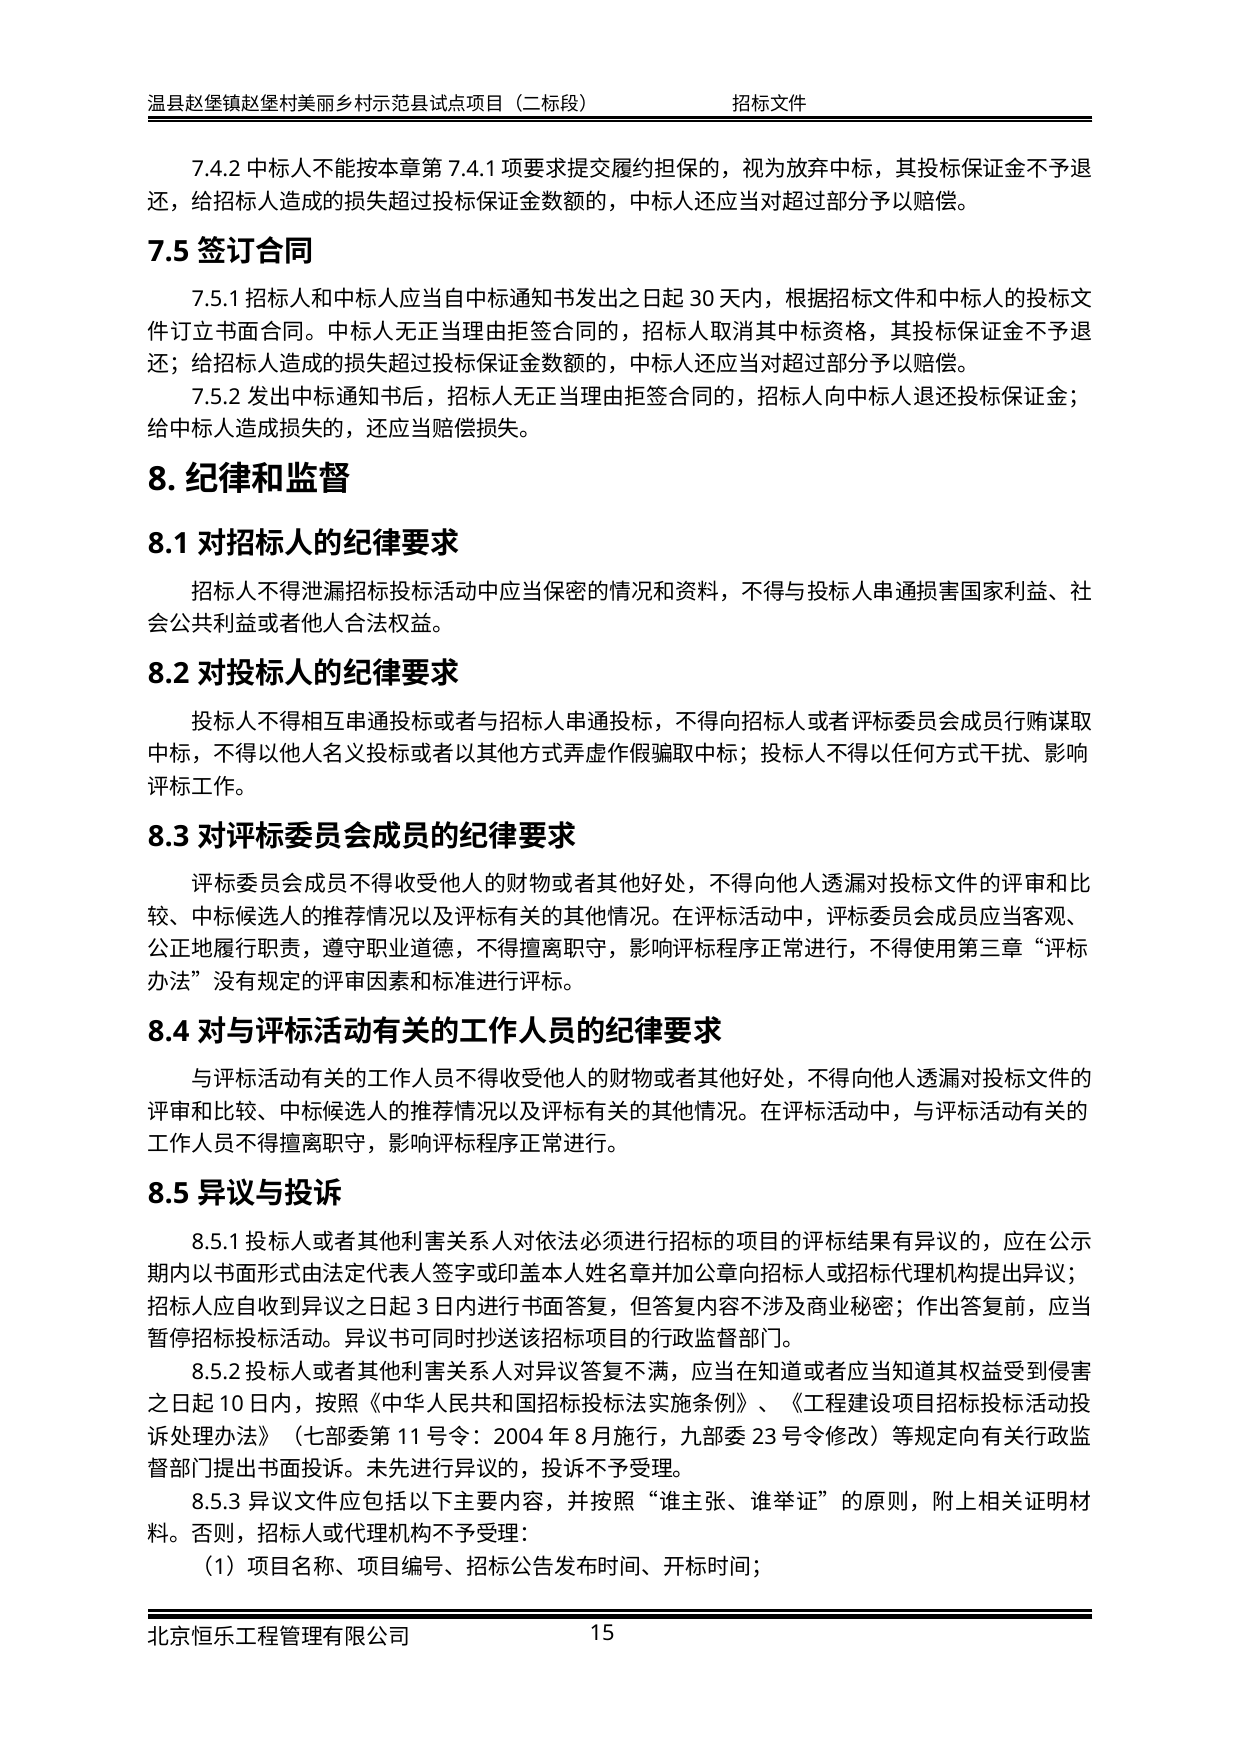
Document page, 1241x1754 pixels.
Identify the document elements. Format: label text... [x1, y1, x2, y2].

text 评标委员会成员不得收受他人的财物或者其他好处，不得向他人透漏对投标文件的评审和比较、中标候选人的推荐情况以及评标有关的其他情况。在评标活动中，评标委员会成员应当客观、公正地履行职责，遵守职业道德，不得擅离职守，影响评标程序正常进行，不得使用第三章“评标办法”没有规定的评审因素和标准进行评标。 [148, 866, 1092, 996]
subtitle 8. 纪律和监督 [148, 443, 1092, 508]
text 7.5 签订合同 [148, 216, 1092, 281]
text 8.1 对招标人的纪律要求 [148, 508, 1092, 573]
text 7.5.1招标人和中标人应当自中标通知书发出之日起30天内，根据招标文件和中标人的投标文件订立书面合同。中标人无正当理由拒签合同的，招标人取消其中标资格，其投标保证金不予退还；给招标人造成的损失超过投标保证金数额的，中标人还应当对超过部分予以赔偿。 [148, 281, 1092, 378]
text 投标人不得相互串通投标或者与招标人串通投标，不得向招标人或者评标委员会成员行贿谋取中标，不得以他人名义投标或者以其他方式弄虚作假骗取中标；投标人不得以任何方式干扰、影响评标工作。 [148, 703, 1092, 801]
text 8.2 对投标人的纪律要求 [148, 638, 1092, 703]
text （1）项目名称、项目编号、招标公告发布时间、开标时间； [148, 1548, 1092, 1581]
text 与评标活动有关的工作人员不得收受他人的财物或者其他好处，不得向他人透漏对投标文件的评审和比较、中标候选人的推荐情况以及评标有关的其他情况。在评标活动中，与评标活动有关的工作人员不得擅离职守，影响评标程序正常进行。 [148, 1061, 1092, 1158]
text 7.5.2 发出中标通知书后，招标人无正当理由拒签合同的，招标人向中标人退还投标保证金；给中标人造成损失的，还应当赔偿损失。 [148, 378, 1092, 443]
text 招标人不得泄漏招标投标活动中应当保密的情况和资料，不得与投标人串通损害国家利益、社会公共利益或者他人合法权益。 [148, 573, 1092, 638]
text 8.5 异议与投诉 [148, 1158, 1092, 1223]
text 8.5.1投标人或者其他利害关系人对依法必须进行招标的项目的评标结果有异议的，应在公示期内以书面形式由法定代表人签字或印盖本人姓名章并加公章向招标人或招标代理机构提出异议；招标人应自收到异议之日起3日内进行书面答复，但答复内容不涉及商业秘密；作出答复前，应当暂停招标投标活动。异议书可同时抄送该招标项目的行政监督部门。 [148, 1223, 1092, 1353]
text 8.4 对与评标活动有关的工作人员的纪律要求 [148, 996, 1092, 1061]
text 8.5.3 异议文件应包括以下主要内容，并按照“谁主张、谁举证”的原则，附上相关证明材料。否则，招标人或代理机构不予受理： [148, 1483, 1092, 1548]
text 7.4.2 中标人不能按本章第7.4.1项要求提交履约担保的，视为放弃中标，其投标保证金不予退还，给招标人造成的损失超过投标保证金数额的，中标人还应当对超过部分予以赔偿。 [148, 151, 1092, 216]
text 8.3 对评标委员会成员的纪律要求 [148, 801, 1092, 866]
text 8.5.2投标人或者其他利害关系人对异议答复不满，应当在知道或者应当知道其权益受到侵害之日起10日内，按照《中华人民共和国招标投标法实施条例》、《工程建设项目招标投标活动投诉处理办法》（七部委第11号令：2004年8月施行，九部委23号令修改）等规定向有关行政监督部门提出书面投诉。未先进行异议的，投诉不予受理。 [148, 1353, 1092, 1483]
